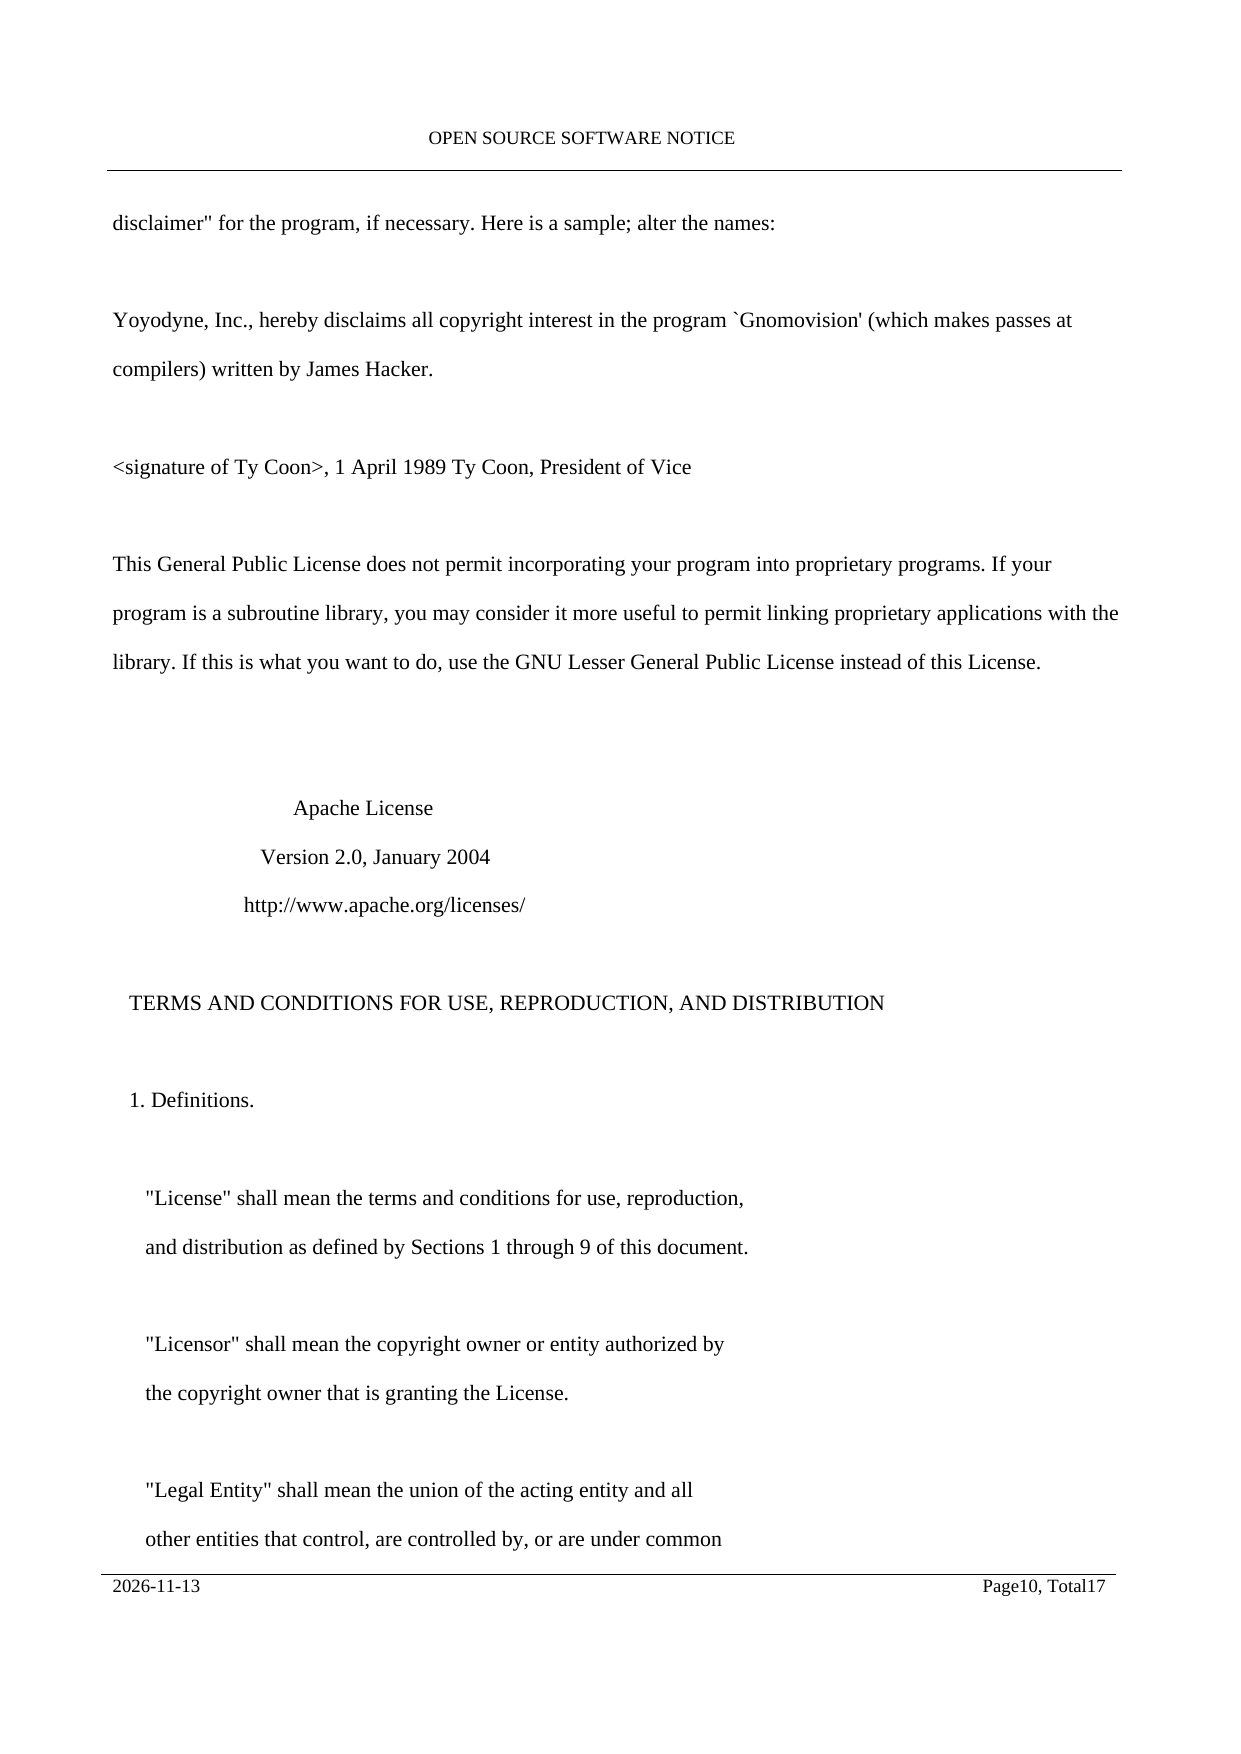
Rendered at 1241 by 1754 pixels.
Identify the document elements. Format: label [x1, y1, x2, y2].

text [112, 206, 1128, 1555]
